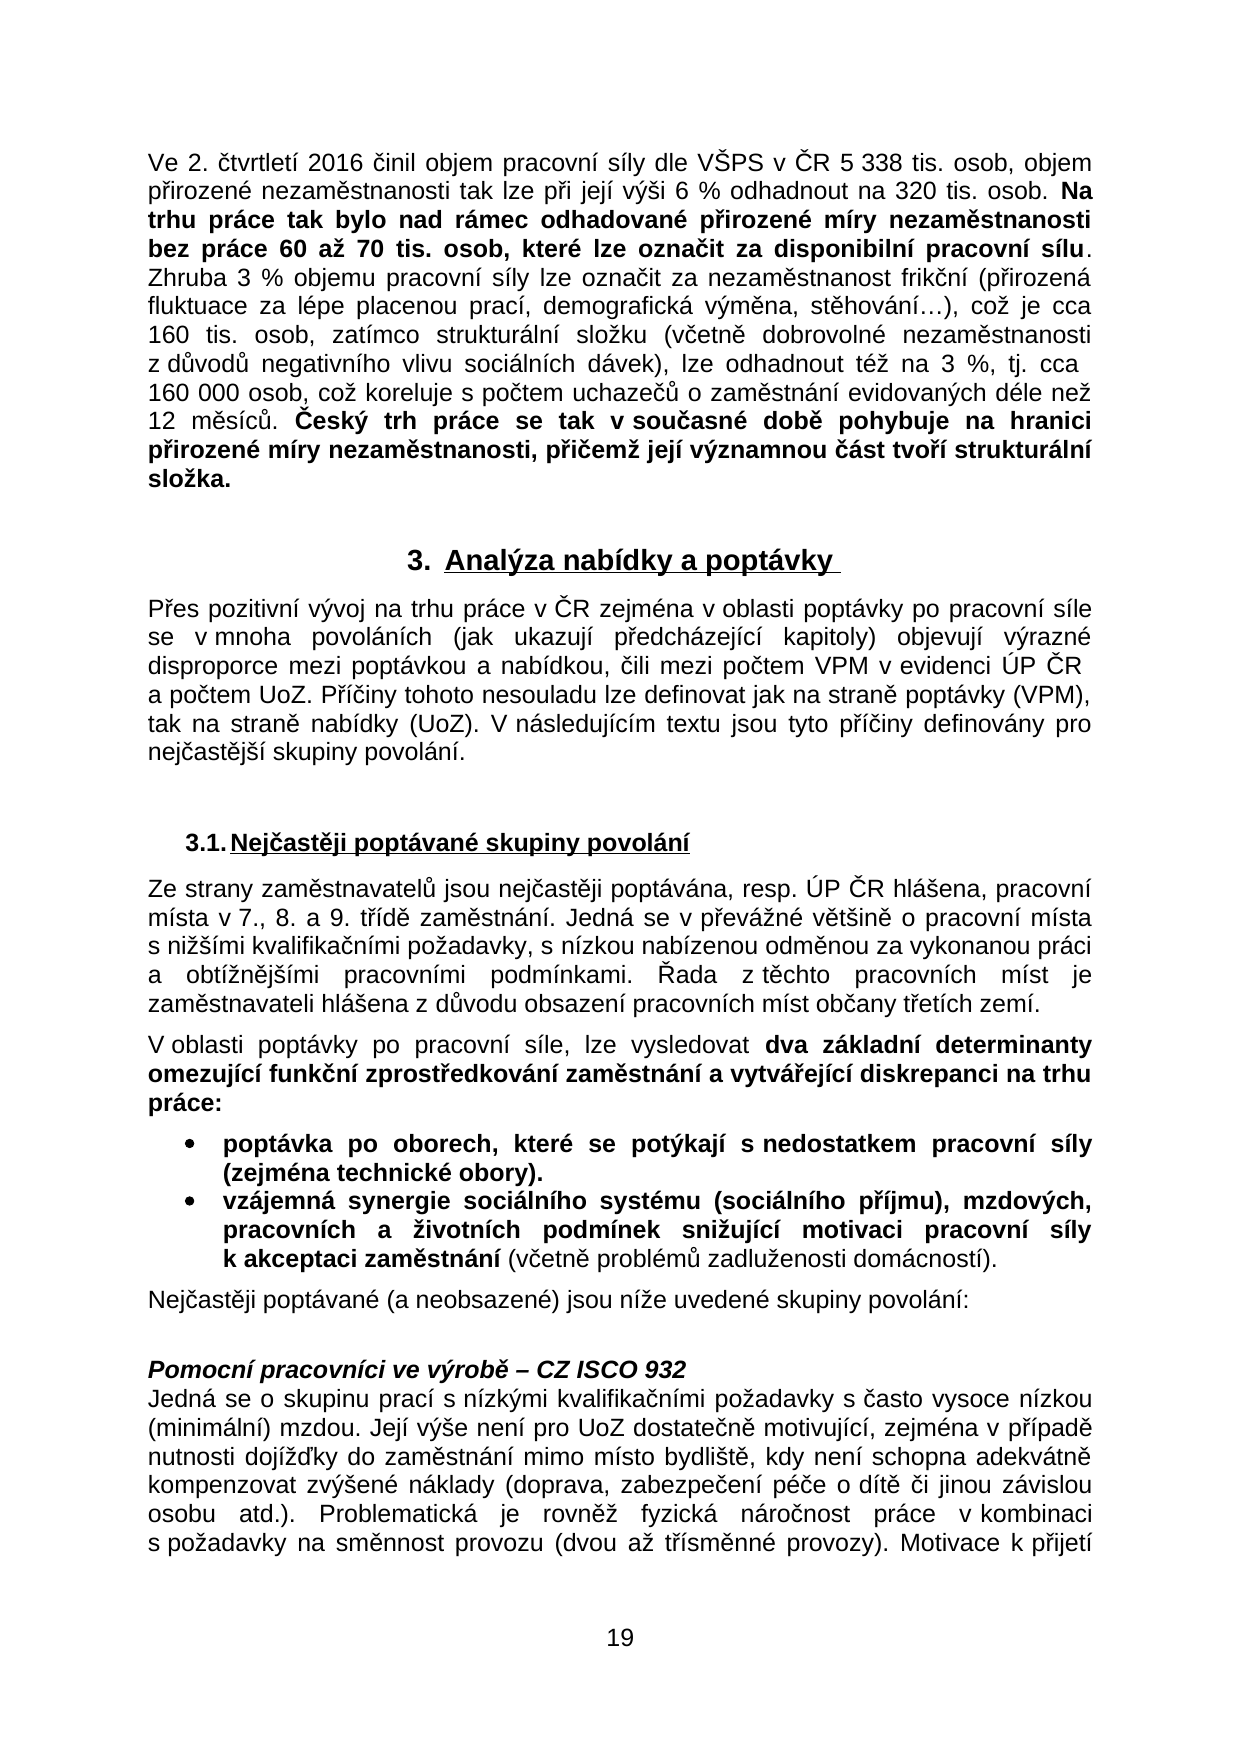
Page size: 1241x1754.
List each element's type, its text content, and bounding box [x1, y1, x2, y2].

subtitle Nejčastěji poptávané skupiny povolání [185, 828, 1093, 857]
subtitle Analýza nabídky a poptávky [148, 543, 1093, 576]
text Přes pozitivní vývoj na trhu práce v ČR zejména v oblasti poptávky po pracovní síle se v mnoha povoláních (jak ukazují předcházející kapitoly) objevují výrazné disproporce mezi poptávkou a nabídkou, čili mezi počtem VPM v evidenci ÚP ČR a počtem UoZ. Příčiny tohoto nesouladu lze definovat jak na straně poptávky (VPM), tak na straně nabídky (UoZ). V následujícím textu jsou tyto příčiny definovány pro nejčastější skupiny povolání. [148, 594, 1093, 766]
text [148, 1384, 1093, 1556]
text V oblasti poptávky po pracovní síle, lze vysledovat dva základní determinanty omezující funkční zprostředkování zaměstnání a vytvářející diskrepanci na trhu práce: [148, 1030, 1093, 1116]
text Ze strany zaměstnavatelů jsou nejčastěji poptávána, resp. ÚP ČR hlášena, pracovní místa v 7., 8. a 9. třídě zaměstnání. Jedná se v převážné většině o pracovní místa s nižšími kvalifikačními požadavky, s nízkou nabízenou odměnou za vykonanou práci a obtížnějšími pracovními podmínkami. Řada z těchto pracovních míst je zaměstnavateli hlášena z důvodu obsazení pracovních míst občany třetích zemí. [148, 874, 1093, 1017]
list poptávka po oborech, které se potýkají s nedostatkem pracovní síly (zejména technické obory). [185, 1129, 1093, 1186]
text Nejčastěji poptávané (a neobsazené) jsou níže uvedené skupiny povolání: [148, 1285, 1093, 1314]
list vzájemná synergie sociálního systému (sociálního příjmu), mzdových, pracovních a životních podmínek snižující motivaci pracovní síly k akceptaci zaměstnání (včetně problémů zadluženosti domácností). [185, 1186, 1093, 1273]
text Ve 2. čtvrtletí 2016 činil objem pracovní síly dle VŠPS v ČR 5 338 tis. osob, objem přirozené nezaměstnanosti tak lze při její výši 6 % odhadnout na 320 tis. osob. Na trhu práce tak bylo nad rámec odhadované přirozené míry nezaměstnanosti bez práce 60 až 70 tis. osob, které lze označit za disponibilní pracovní sílu. Zhruba 3 % objemu pracovní síly lze označit za nezaměstnanost frikční (přirozená fluktuace za lépe placenou prací, demografická výměna, stěhování…), což je cca 160 tis. osob, zatímco strukturální složku (včetně dobrovolné nezaměstnanosti z důvodů negativního vlivu sociálních dávek), lze odhadnout též na 3 %, tj. cca 160 000 osob, což koreluje s počtem uchazečů o zaměstnání evidovaných déle než 12 měsíců. Český trh práce se tak v současné době pohybuje na hranici přirozené míry nezaměstnanosti, přičemž její významnou část tvoří strukturální složka. [148, 148, 1093, 493]
text Pomocní pracovníci ve výrobě – CZ ISCO 932 [148, 1355, 1093, 1384]
